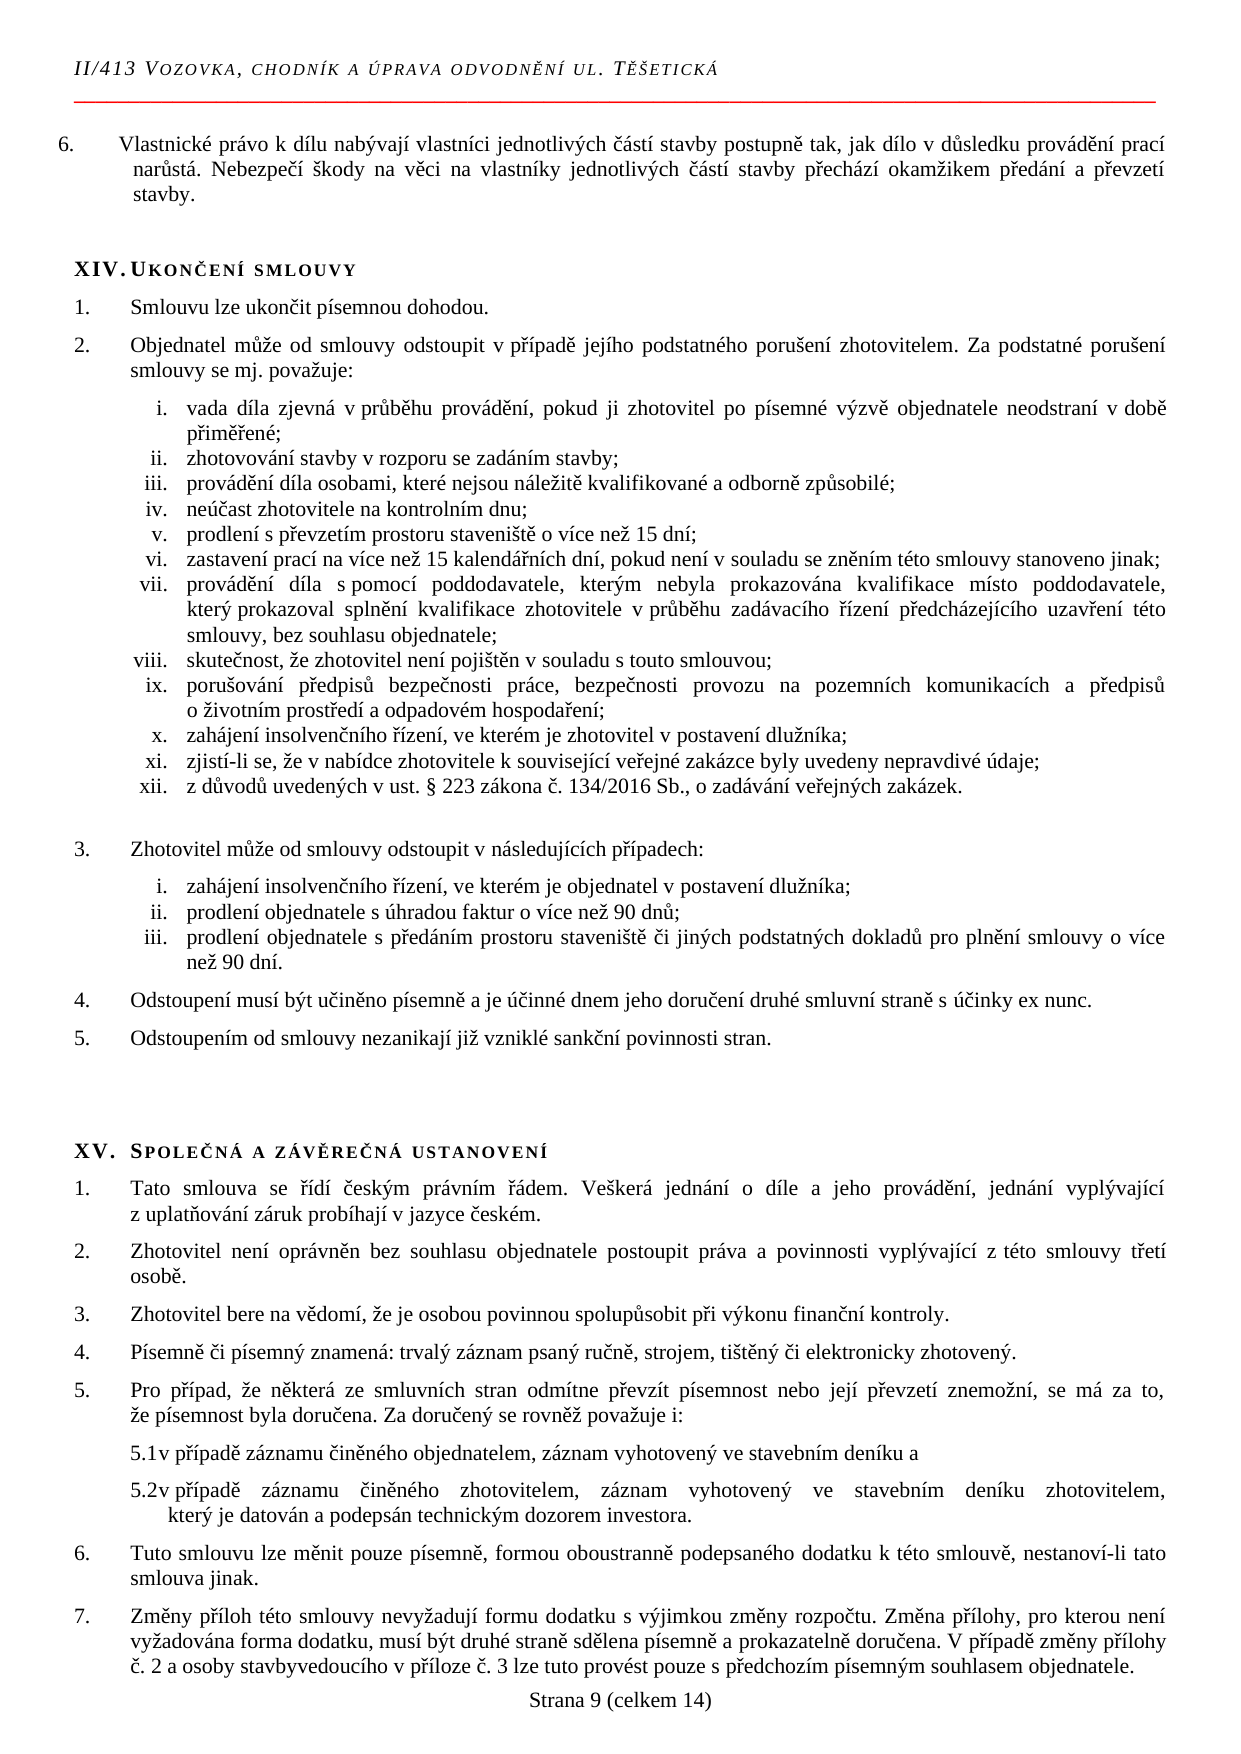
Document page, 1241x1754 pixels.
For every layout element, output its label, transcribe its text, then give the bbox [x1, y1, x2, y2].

list skutečnost, že zhotovitel není pojištěn v souladu s touto smlouvou; [168, 647, 1167, 672]
list zahájení insolvenčního řízení, ve kterém je objednatel v postavení dlužníka; [168, 873, 1167, 899]
list prodlení objednatele s úhradou faktur o více než 90 dnů; [168, 899, 1167, 924]
list prodlení objednatele s předáním prostoru staveniště či jiných podstatných dokladů pro plnění smlouvy o více než 90 dní. [168, 924, 1167, 974]
list zhotovování stavby v rozporu se zadáním stavby; [168, 445, 1167, 470]
list Pro případ, že některá ze smluvních stran odmítne převzít písemnost nebo její převzetí znemožní, se má za to, že písemnost byla doručena. Za doručený se rovněž považuje i: [74, 1377, 1167, 1427]
list zastavení prací na více než 15 kalendářních dní, pokud není v souladu se zněním této smlouvy stanoveno jinak; [168, 546, 1167, 571]
list Změny příloh této smlouvy nevyžadují formu dodatku s výjimkou změny rozpočtu. Změna přílohy, pro kterou není vyžadována forma dodatku, musí být druhé straně sdělena písemně a prokazatelně doručena. V případě změny přílohy č. 2 a osoby stavbyvedoucího v příloze č. 3 lze tuto provést pouze s předchozím písemným souhlasem objednatele. [74, 1603, 1167, 1679]
list zjistí-li se, že v nabídce zhotovitele k související veřejné zakázce byly uvedeny nepravdivé údaje; [168, 748, 1167, 773]
list Zhotovitel není oprávněn bez souhlasu objednatele postoupit práva a povinnosti vyplývající z této smlouvy třetí osobě. [74, 1238, 1167, 1289]
list z důvodů uvedených v ust. § 223 zákona č. 134/2016 Sb., o zadávání veřejných zakázek. [168, 773, 1167, 798]
list Zhotovitel může od smlouvy odstoupit v následujících případech: [74, 836, 1167, 861]
list Společná a závěrečná ustanovení [74, 1138, 1167, 1163]
list Vlastnické právo k dílu nabývají vlastníci jednotlivých částí stavby postupně tak, jak dílo v důsledku provádění prací narůstá. Nebezpečí škody na věci na vlastníky jednotlivých částí stavby přechází okamžikem předání a převzetí stavby. [58, 131, 1167, 206]
list v případě záznamu činěného objednatelem, záznam vyhotovený ve stavebním deníku a [130, 1439, 1167, 1465]
list Smlouvu lze ukončit písemnou dohodou. [74, 294, 1167, 319]
list Ukončení smlouvy [74, 256, 1167, 282]
list provádění díla osobami, které nejsou náležitě kvalifikované a odborně způsobilé; [168, 470, 1167, 496]
list neúčast zhotovitele na kontrolním dnu; [168, 496, 1167, 521]
list Tato smlouva se řídí českým právním řádem. Veškerá jednání o díle a jeho provádění, jednání vyplývající z uplatňování záruk probíhají v jazyce českém. [74, 1175, 1167, 1226]
list Odstoupení musí být učiněno písemně a je účinné dnem jeho doručení druhé smluvní straně s účinky ex nunc. [74, 987, 1167, 1012]
list Zhotovitel bere na vědomí, že je osobou povinnou spolupůsobit při výkonu finanční kontroly. [74, 1301, 1167, 1326]
list Tuto smlouvu lze měnit pouze písemně, formou oboustranně podepsaného dodatku k této smlouvě, nestanoví-li tato smlouva jinak. [74, 1540, 1167, 1591]
list Odstoupením od smlouvy nezanikají již vzniklé sankční povinnosti stran. [74, 1024, 1167, 1050]
list prodlení s převzetím prostoru staveniště o více než 15 dní; [168, 521, 1167, 546]
list vada díla zjevná v průběhu provádění, pokud ji zhotovitel po písemné výzvě objednatele neodstraní v době přiměřené; [168, 395, 1167, 445]
list Objednatel může od smlouvy odstoupit v případě jejího podstatného porušení zhotovitelem. Za podstatné porušení smlouvy se mj. považuje: [74, 332, 1167, 382]
list v případě záznamu činěného zhotovitelem, záznam vyhotovený ve stavebním deníku zhotovitelem, který je datován a podepsán technickým dozorem investora. [130, 1477, 1167, 1528]
list porušování předpisů bezpečnosti práce, bezpečnosti provozu na pozemních komunikacích a předpisů o životním prostředí a odpadovém hospodaření; [168, 672, 1167, 722]
list zahájení insolvenčního řízení, ve kterém je zhotovitel v postavení dlužníka; [168, 722, 1167, 748]
list provádění díla s pomocí poddodavatele, kterým nebyla prokazována kvalifikace místo poddodavatele, který prokazoval splnění kvalifikace zhotovitele v průběhu zadávacího řízení předcházejícího uzavření této smlouvy, bez souhlasu objednatele; [168, 571, 1167, 647]
list Písemně či písemný znamená: trvalý záznam psaný ručně, strojem, tištěný či elektronicky zhotovený. [74, 1339, 1167, 1364]
